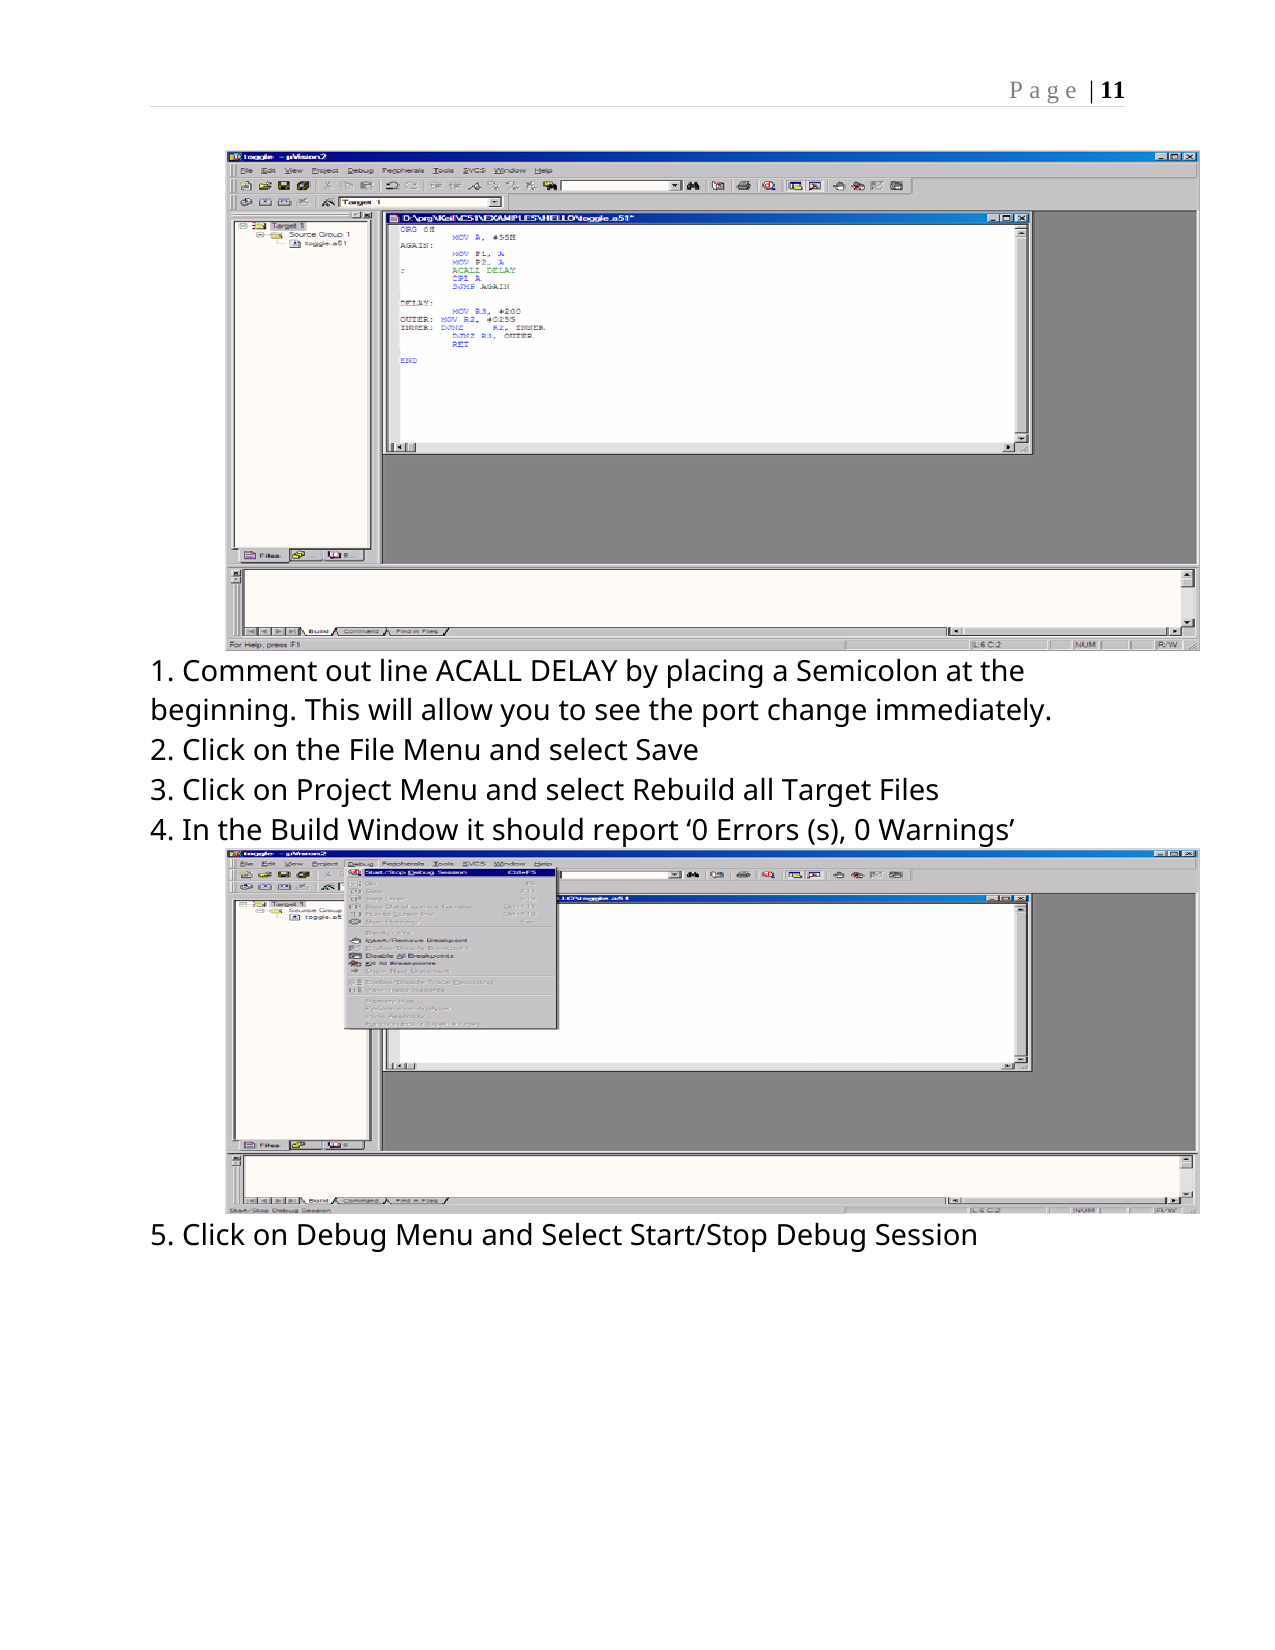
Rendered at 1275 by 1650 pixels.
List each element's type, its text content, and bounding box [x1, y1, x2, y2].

text 4. In the Build Window it should report ‘0 Errors (s), 0 Warnings’ [150, 809, 1125, 848]
text 5. Click on Debug Menu and Select Start/Stop Debug Session [150, 1214, 1125, 1254]
text 3. Click on Project Menu and select Rebuild all Target Files [150, 769, 1125, 809]
text 2. Click on the File Menu and select Save [150, 729, 1125, 769]
text 1. Comment out line ACALL DELAY by placing a Semicolon at the beginning. This will allow you to see the port change immediately. [150, 650, 1125, 729]
